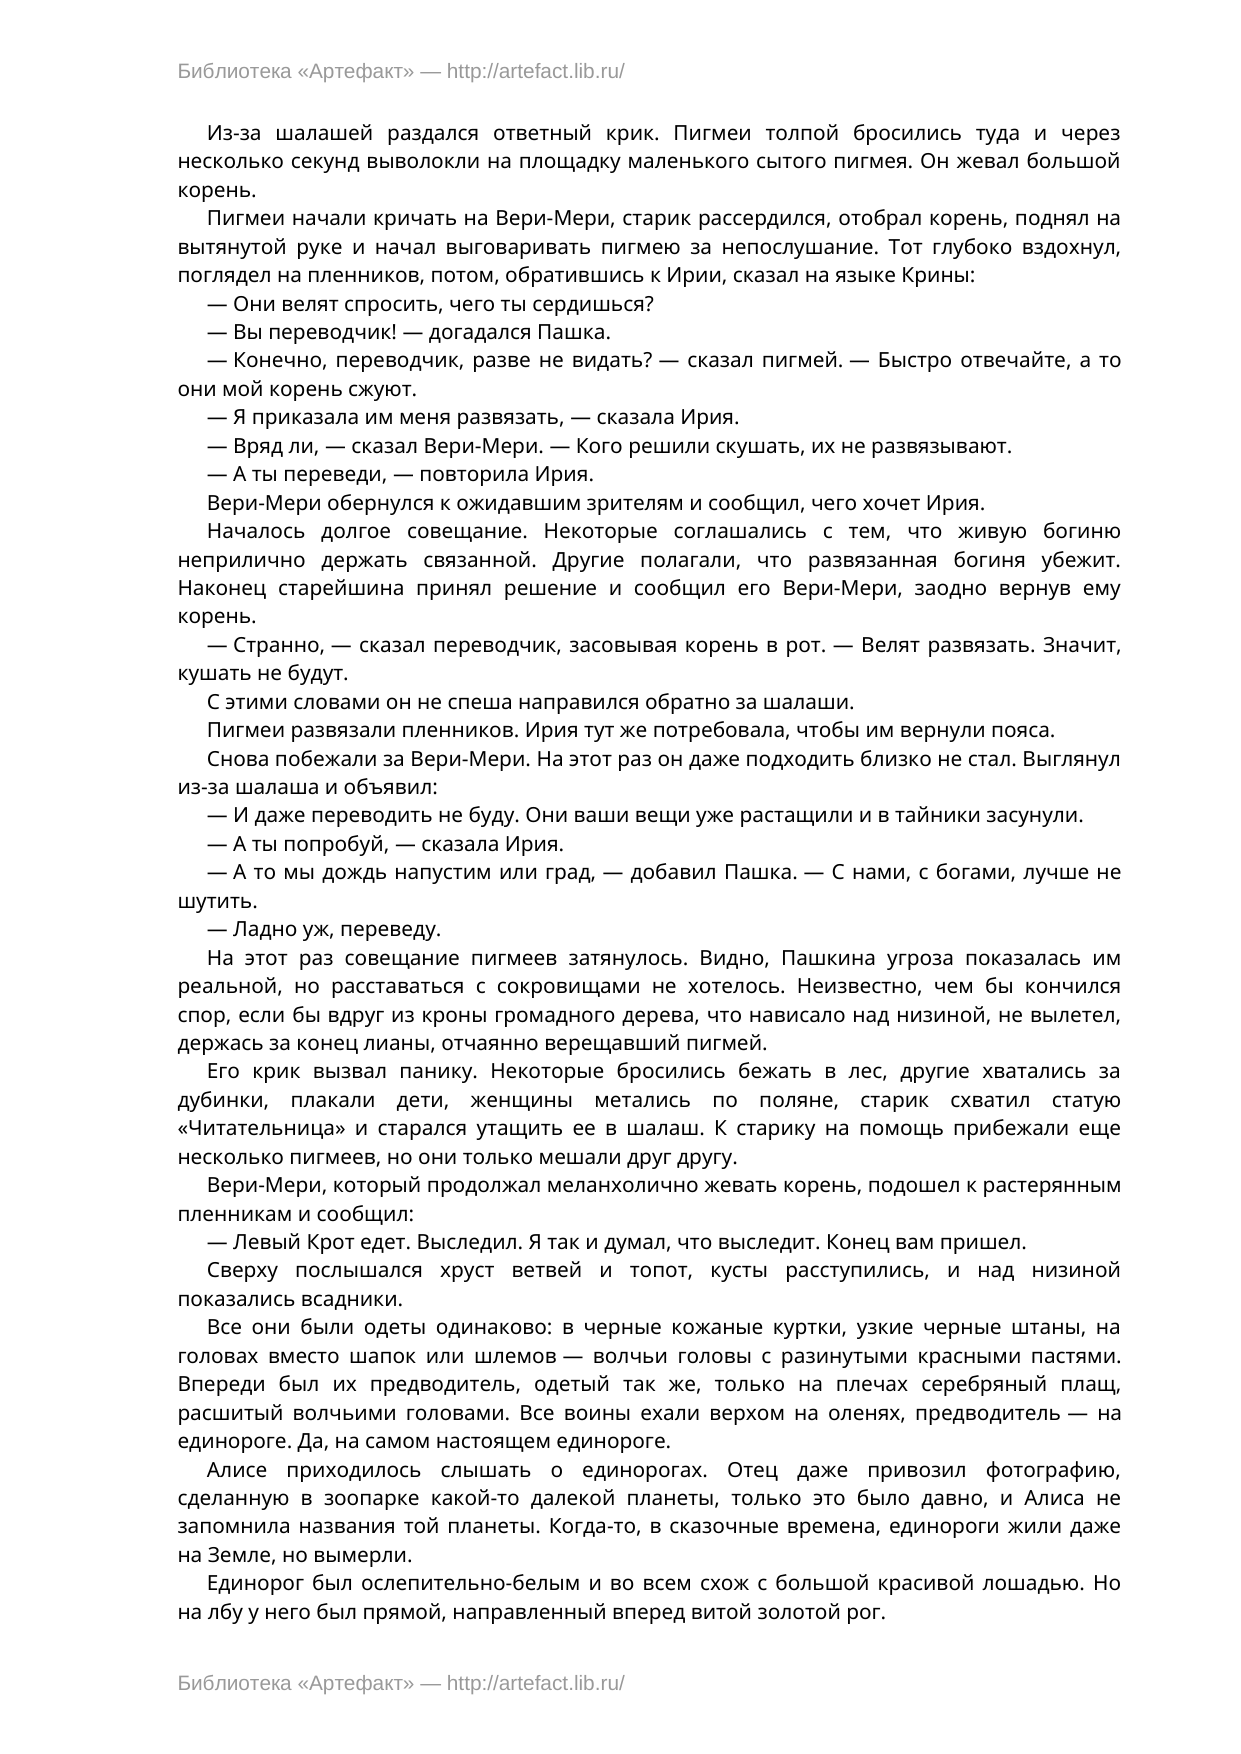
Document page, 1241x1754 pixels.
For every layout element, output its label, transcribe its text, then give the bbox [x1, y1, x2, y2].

text — А ты попробуй, — сказала Ирия. [177, 829, 1122, 857]
text Вери-Мери, который продолжал меланхолично жевать корень, подошел к растерянным пленникам и сообщил: [177, 1170, 1122, 1227]
text — Левый Крот едет. Выследил. Я так и думал, что выследит. Конец вам пришел. [177, 1227, 1122, 1256]
text — Я приказала им меня развязать, — сказала Ирия. [177, 402, 1122, 431]
text Началось долгое совещание. Некоторые соглашались с тем, что живую богиню неприлично держать связанной. Другие полагали, что развязанная богиня убежит. Наконец старейшина принял решение и сообщил его Вери-Мери, заодно вернув ему корень. [177, 516, 1122, 630]
text Из-за шалашей раздался ответный крик. Пигмеи толпой бросились туда и через несколько секунд выволокли на площадку маленького сытого пигмея. Он жевал большой корень. [177, 118, 1122, 203]
text — А ты переведи, — повторила Ирия. [177, 459, 1122, 488]
text Единорог был ослепительно-белым и во всем схож с большой красивой лошадью. Но на лбу у него был прямой, направленный вперед витой золотой рог. [177, 1568, 1122, 1625]
text — Ладно уж, переведу. [177, 914, 1122, 943]
text С этими словами он не спеша направился обратно за шалаши. [177, 687, 1122, 715]
text — А то мы дождь напустим или град, — добавил Пашка. — С нами, с богами, лучше не шутить. [177, 857, 1122, 914]
text — Вы переводчик! — догадался Пашка. [177, 317, 1122, 346]
text Алисе приходилось слышать о единорогах. Отец даже привозил фотографию, сделанную в зоопарке какой-то далекой планеты, только это было давно, и Алиса не запомнила названия той планеты. Когда-то, в сказочные времена, единороги жили даже на Земле, но вымерли. [177, 1455, 1122, 1568]
text — Они велят спросить, чего ты сердишься? [177, 289, 1122, 317]
text Вери-Мери обернулся к ожидавшим зрителям и сообщил, чего хочет Ирия. [177, 488, 1122, 516]
text — И даже переводить не буду. Они ваши вещи уже растащили и в тайники засунули. [177, 801, 1122, 829]
text Снова побежали за Вери-Мери. На этот раз он даже подходить близко не стал. Выглянул из-за шалаша и объявил: [177, 744, 1122, 801]
text — Вряд ли, — сказал Вери-Мери. — Кого решили скушать, их не развязывают. [177, 431, 1122, 459]
text Все они были одеты одинаково: в черные кожаные куртки, узкие черные штаны, на головах вместо шапок или шлемов — волчьи головы с разинутыми красными пастями. Впереди был их предводитель, одетый так же, только на плечах серебряный плащ, расшитый волчьими головами. Все воины ехали верхом на оленях, предводитель — на единороге. Да, на самом настоящем единороге. [177, 1312, 1122, 1455]
text На этот раз совещание пигмеев затянулось. Видно, Пашкина угроза показалась им реальной, но расставаться с сокровищами не хотелось. Неизвестно, чем бы кончился спор, если бы вдруг из кроны громадного дерева, что нависало над низиной, не вылетел, держась за конец лианы, отчаянно верещавший пигмей. [177, 943, 1122, 1057]
text Пигмеи развязали пленников. Ирия тут же потребовала, чтобы им вернули пояса. [177, 715, 1122, 744]
text Его крик вызвал панику. Некоторые бросились бежать в лес, другие хватались за дубинки, плакали дети, женщины метались по поляне, старик схватил статую «Читательница» и старался утащить ее в шалаш. К старику на помощь прибежали еще несколько пигмеев, но они только мешали друг другу. [177, 1057, 1122, 1170]
text — Странно, — сказал переводчик, засовывая корень в рот. — Велят развязать. Значит, кушать не будут. [177, 630, 1122, 687]
text Сверху послышался хруст ветвей и топот, кусты расступились, и над низиной показались всадники. [177, 1256, 1122, 1312]
text Пигмеи начали кричать на Вери-Мери, старик рассердился, отобрал корень, поднял на вытянутой руке и начал выговаривать пигмею за непослушание. Тот глубоко вздохнул, поглядел на пленников, потом, обратившись к Ирии, сказал на языке Крины: [177, 203, 1122, 289]
text — Конечно, переводчик, разве не видать? — сказал пигмей. — Быстро отвечайте, а то они мой корень сжуют. [177, 346, 1122, 402]
